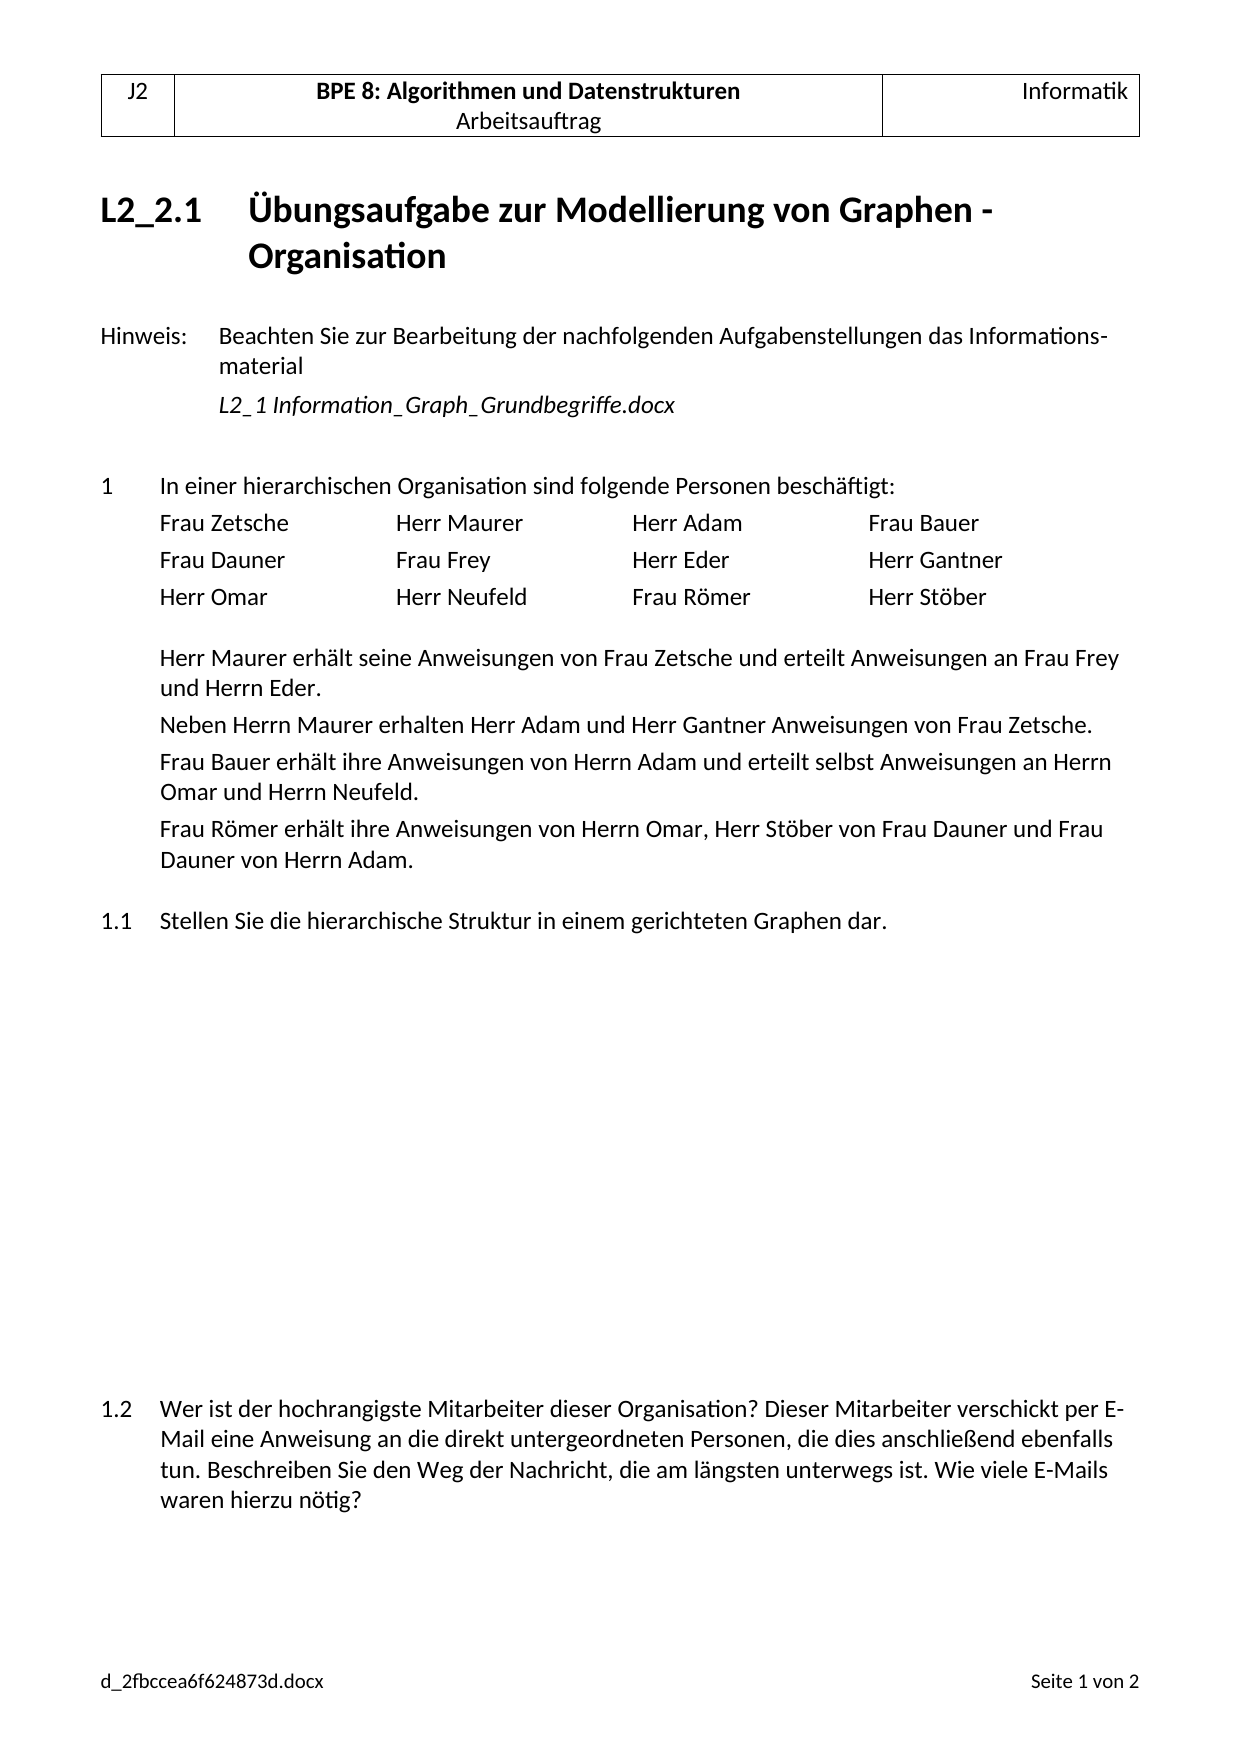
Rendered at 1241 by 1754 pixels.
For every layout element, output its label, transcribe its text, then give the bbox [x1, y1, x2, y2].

list Hinweis: Beachten Sie zur Bearbeitung der nachfolgenden Aufgabenstellungen das Informationsmaterial [100, 320, 1119, 381]
list Neben Herrn Maurer erhalten Herr Adam und Herr Gantner Anweisungen von Frau Zetsche. [159, 709, 1140, 740]
list 1 In einer hierarchischen Organisation sind folgende Personen beschäftigt: [100, 471, 1140, 501]
list 1.2 Wer ist der hochrangigste Mitarbeiter dieser Organisation? Dieser Mitarbeiter verschickt per E-Mail eine Anweisung an die direkt untergeordneten Personen, die dies anschließend ebenfalls tun. Beschreiben Sie den Weg der Nachricht, die am längsten unterwegs ist. Wie viele E-Mails waren hierzu nötig? [100, 1393, 1140, 1515]
list Herr Maurer erhält seine Anweisungen von Frau Zetsche und erteilt Anweisungen an Frau Frey und Herrn Eder. [159, 642, 1140, 703]
text Frau Dauner Frau Frey Herr Eder Herr Gantner [159, 544, 1140, 574]
text Herr Omar Herr Neufeld Frau Römer Herr Stöber [159, 581, 1140, 611]
list Frau Bauer erhält ihre Anweisungen von Herrn Adam und erteilt selbst Anweisungen an Herrn Omar und Herrn Neufeld. [159, 746, 1140, 807]
list L2_1 Information_Graph_Grundbegriffe.docx [218, 389, 1140, 420]
text Frau Zetsche Herr Maurer Herr Adam Frau Bauer [159, 507, 1140, 538]
subtitle L2_2.1 Übungsaufgabe zur Modellierung von Graphen - Organisation [100, 186, 1140, 278]
list Frau Römer erhält ihre Anweisungen von Herrn Omar, Herr Stöber von Frau Dauner und Frau Dauner von Herrn Adam. [159, 813, 1140, 874]
list 1.1 Stellen Sie die hierarchische Struktur in einem gerichteten Graphen dar. [100, 905, 1140, 935]
